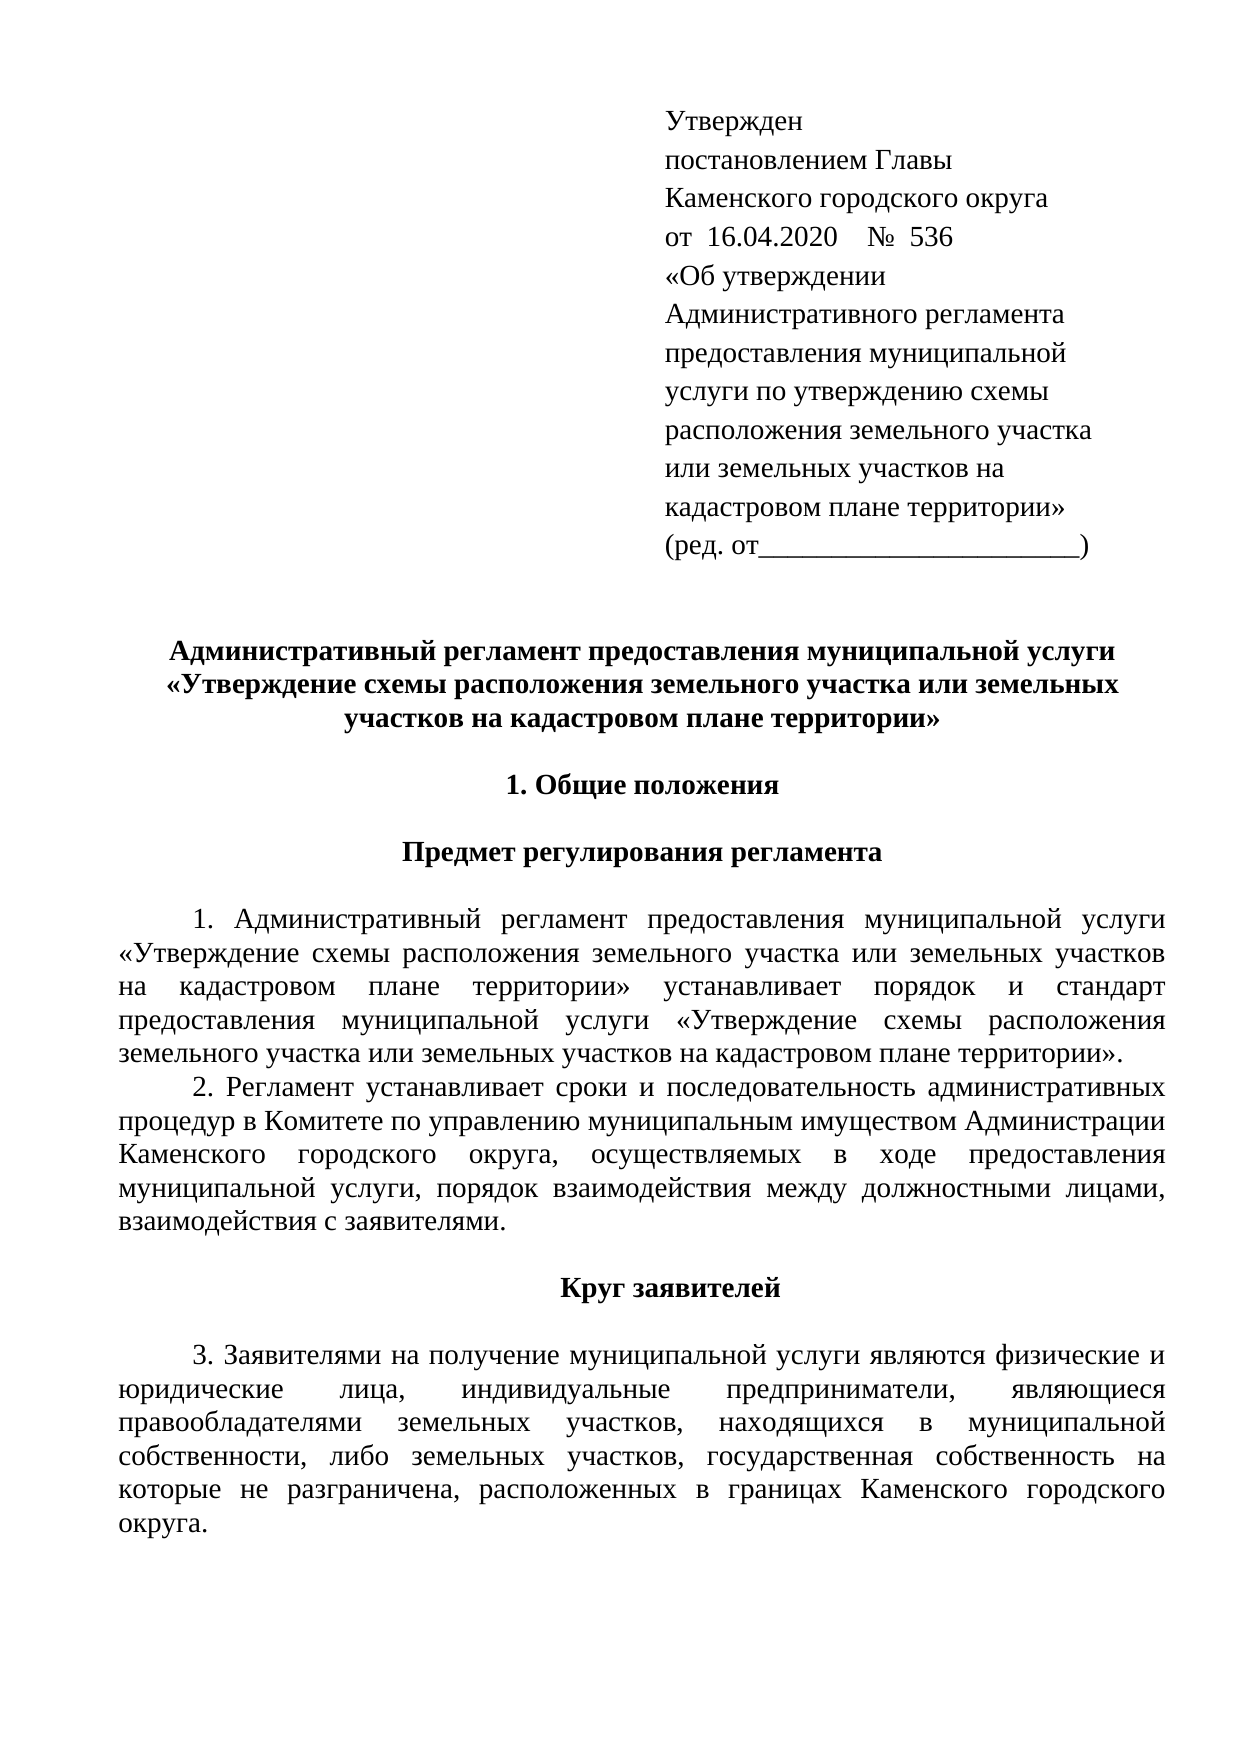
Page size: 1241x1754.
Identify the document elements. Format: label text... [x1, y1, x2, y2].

text Предмет регулирования регламента [118, 834, 1167, 868]
text Утвержден [664, 103, 1092, 137]
text 3. Заявителями на получение муниципальной услуги являются физические и юридические лица, индивидуальные предприниматели, являющиеся правообладателями земельных участков, находящихся в муниципальной собственности, либо земельных участков, государственная собственность на которые не разграничена, расположенных в границах Каменского городского округа. [118, 1337, 1167, 1539]
text 2. Регламент устанавливает сроки и последовательность административных процедур в Комитете по управлению муниципальным имуществом Администрации Каменского городского округа, осуществляемых в ходе предоставления муниципальной услуги, порядок взаимодействия между должностными лицами, взаимодействия с заявителями. [118, 1069, 1167, 1237]
text 1. Административный регламент предоставления муниципальной услуги «Утверждение схемы расположения земельного участка или земельных участков на кадастровом плане территории» устанавливает порядок и стандарт предоставления муниципальной услуги «Утверждение схемы расположения земельного участка или земельных участков на кадастровом плане территории». [118, 901, 1167, 1069]
text постановлением Главы Каменского городского округа [664, 142, 1092, 214]
text 1. Общие положения [118, 767, 1167, 801]
text Административный регламент предоставления муниципальной услуги «Утверждение схемы расположения земельного участка или земельных участков на кадастровом плане территории» [118, 633, 1167, 734]
text от 16.04.2020 № 536 [664, 219, 1092, 253]
text «Об утверждении Административного регламента предоставления муниципальной услуги по утверждению схемы расположения земельного участка или земельных участков на кадастровом плане территории» (ред. от______________________) [664, 258, 1092, 561]
text Круг заявителей [118, 1270, 1167, 1304]
